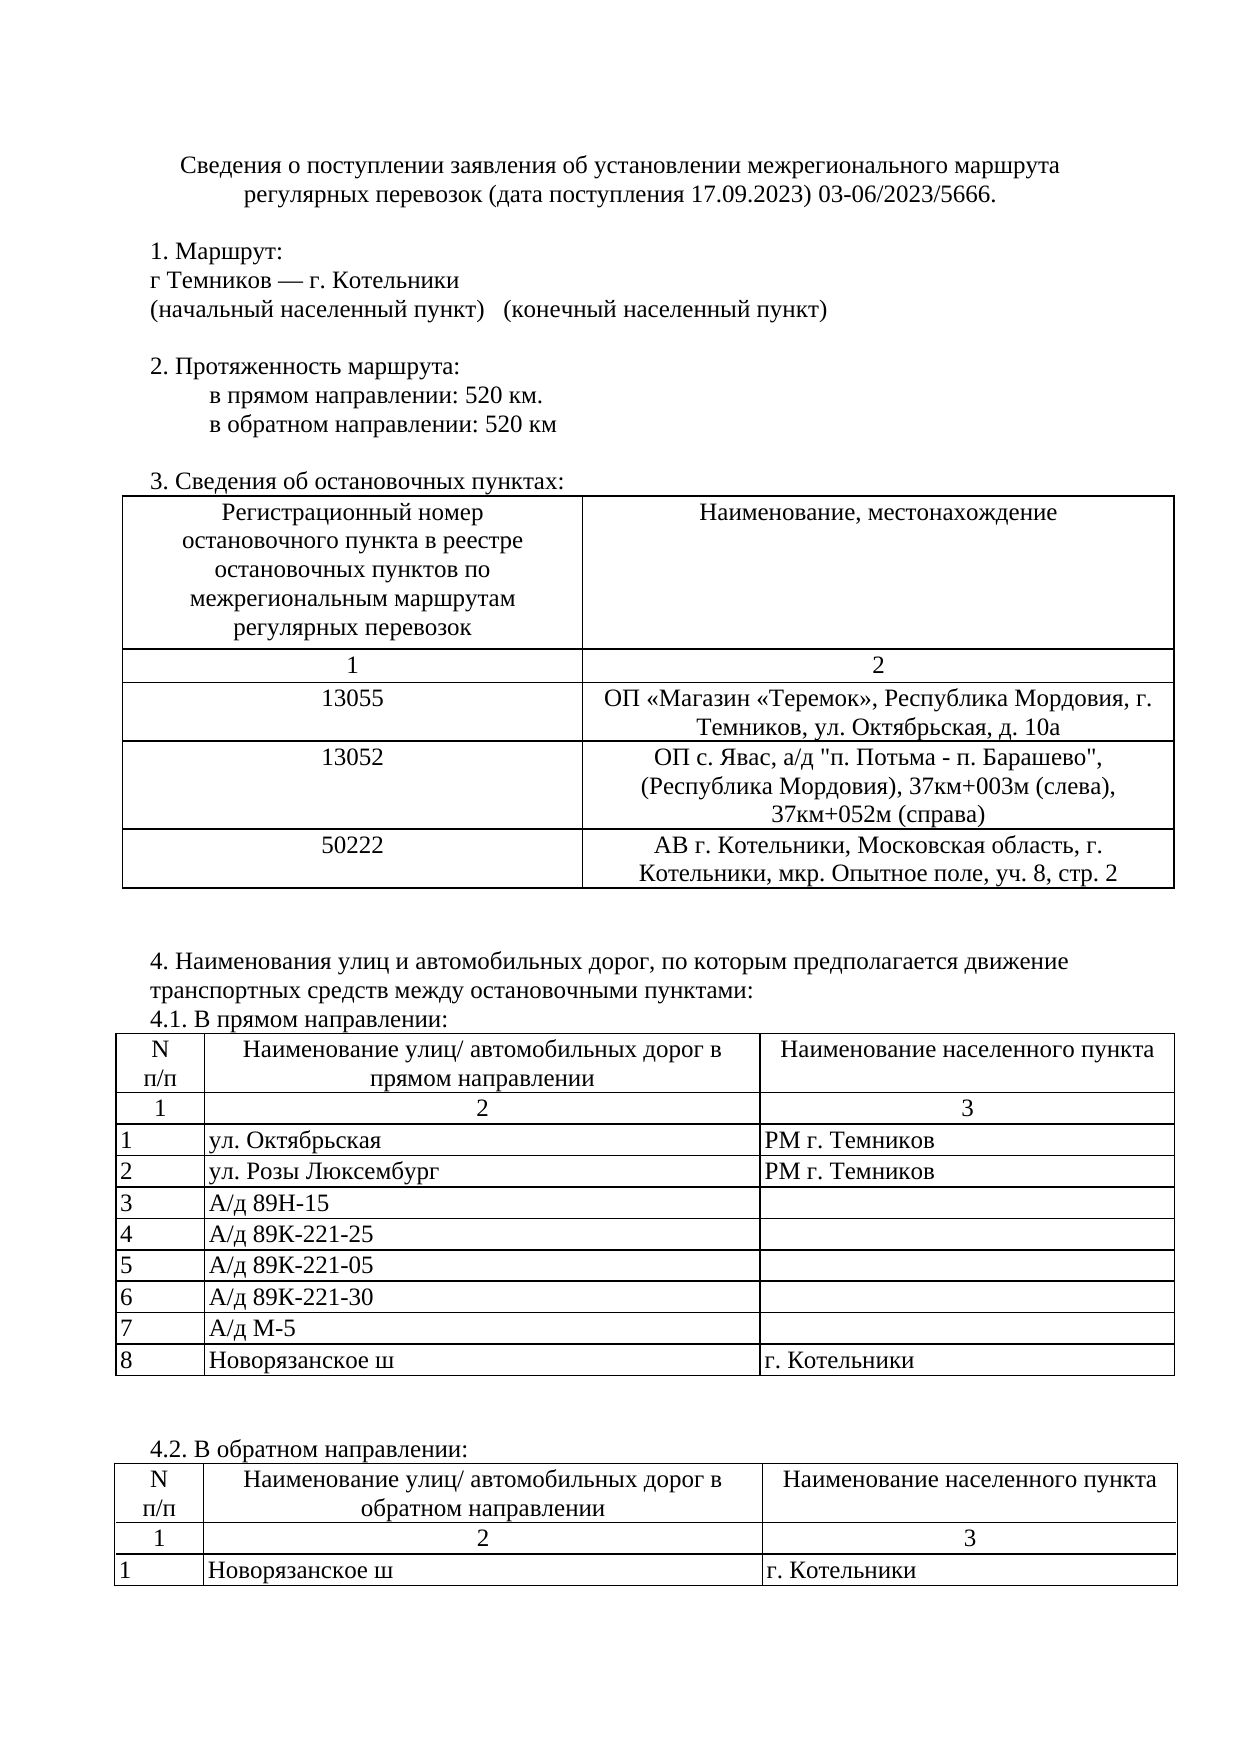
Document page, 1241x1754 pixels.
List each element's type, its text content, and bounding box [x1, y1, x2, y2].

table_cell АВ г. Котельники, Московская область, г. Котельники, мкр. Опытное поле, уч. 8, стр. 2 [583, 830, 1173, 887]
table_cell г. Котельники [763, 1553, 1177, 1584]
table_header Наименование улиц/ автомобильных дорог в обратном направлении [204, 1464, 762, 1522]
table_cell 2 [204, 1523, 762, 1553]
table_cell А/д М-5 [205, 1313, 759, 1343]
text 2. Протяженность маршрута: [150, 351, 1090, 380]
text 4. Наименования улиц и автомобильных дорог, по которым предполагается движение транспортных средств между остановочными пунктами: [150, 946, 1090, 1004]
table_cell А/д 89К-221-25 [205, 1219, 759, 1249]
table_cell [761, 1188, 1174, 1217]
table_cell [761, 1313, 1174, 1343]
table_cell 7 [117, 1313, 204, 1343]
table_cell 1 [115, 1554, 203, 1584]
text (начальный населенный пункт) (конечный населенный пункт) [150, 294, 1090, 322]
table_cell 1 [115, 1523, 203, 1553]
table_cell РМ г. Темников [761, 1125, 1174, 1154]
table_cell 2 [205, 1093, 759, 1123]
table_cell Новорязанское ш [205, 1345, 759, 1375]
table_cell 4 [117, 1219, 204, 1249]
table_cell 5 [117, 1251, 204, 1280]
text 1. Маршрут: [150, 236, 1090, 265]
table_header Наименование, местонахождение [583, 497, 1173, 648]
table_header Наименование населенного пункта [763, 1464, 1177, 1522]
table_header N п/п [117, 1034, 204, 1092]
table_cell 13052 [123, 742, 582, 828]
table_cell 2 [583, 650, 1173, 681]
table_cell Новорязанское ш [204, 1555, 762, 1584]
table_cell А/д 89К-221-30 [205, 1282, 759, 1312]
table_cell 6 [117, 1282, 204, 1312]
text 3. Сведения об остановочных пунктах: [150, 466, 1090, 495]
text в обратном направлении: 520 км [150, 409, 1090, 437]
table_cell 1 [117, 1093, 204, 1123]
table_cell [761, 1219, 1174, 1249]
table_cell 3 [761, 1093, 1174, 1123]
table_cell 1 [123, 650, 582, 681]
table_cell 1 [117, 1125, 204, 1154]
table_cell 50222 [123, 830, 582, 887]
text г Темников — г. Котельники [150, 265, 1090, 294]
table_header Наименование улиц/ автомобильных дорог в прямом направлении [205, 1034, 759, 1092]
table_cell [761, 1282, 1174, 1312]
table_cell 8 [117, 1345, 204, 1375]
table_cell ул. Розы Люксембург [205, 1156, 759, 1186]
table_cell А/д 89Н-15 [205, 1188, 759, 1217]
table_header N п/п [115, 1464, 203, 1522]
table_cell 2 [117, 1156, 204, 1186]
table_cell А/д 89К-221-05 [205, 1251, 759, 1280]
text Сведения о поступлении заявления об установлении межрегионального маршрута регулярных перевозок (дата поступления 17.09.2023) 03-06/2023/5666. [150, 150, 1090, 207]
table_cell РМ г. Темников [761, 1156, 1174, 1186]
table_header Регистрационный номер остановочного пункта в реестре остановочных пунктов по межрегиональным маршрутам регулярных перевозок [123, 497, 582, 648]
table_cell ул. Октябрьская [205, 1125, 759, 1154]
table_cell 3 [763, 1522, 1177, 1553]
table_cell 13055 [123, 683, 582, 740]
table_cell 3 [117, 1188, 204, 1217]
table_cell г. Котельники [761, 1345, 1174, 1375]
table_cell ОП «Магазин «Теремок», Республика Мордовия, г. Темников, ул. Октябрьская, д. 10а [583, 683, 1173, 740]
text 4.2. В обратном направлении: [150, 1434, 1090, 1463]
table_cell ОП с. Явас, а/д "п. Потьма - п. Барашево", (Республика Мордовия), 37км+003м (слева), 37км+052м (справа) [583, 742, 1173, 828]
text 4.1. В прямом направлении: [150, 1004, 1090, 1033]
table_cell [761, 1251, 1174, 1280]
text в прямом направлении: 520 км. [150, 380, 1090, 409]
table_header Наименование населенного пункта [761, 1034, 1174, 1092]
